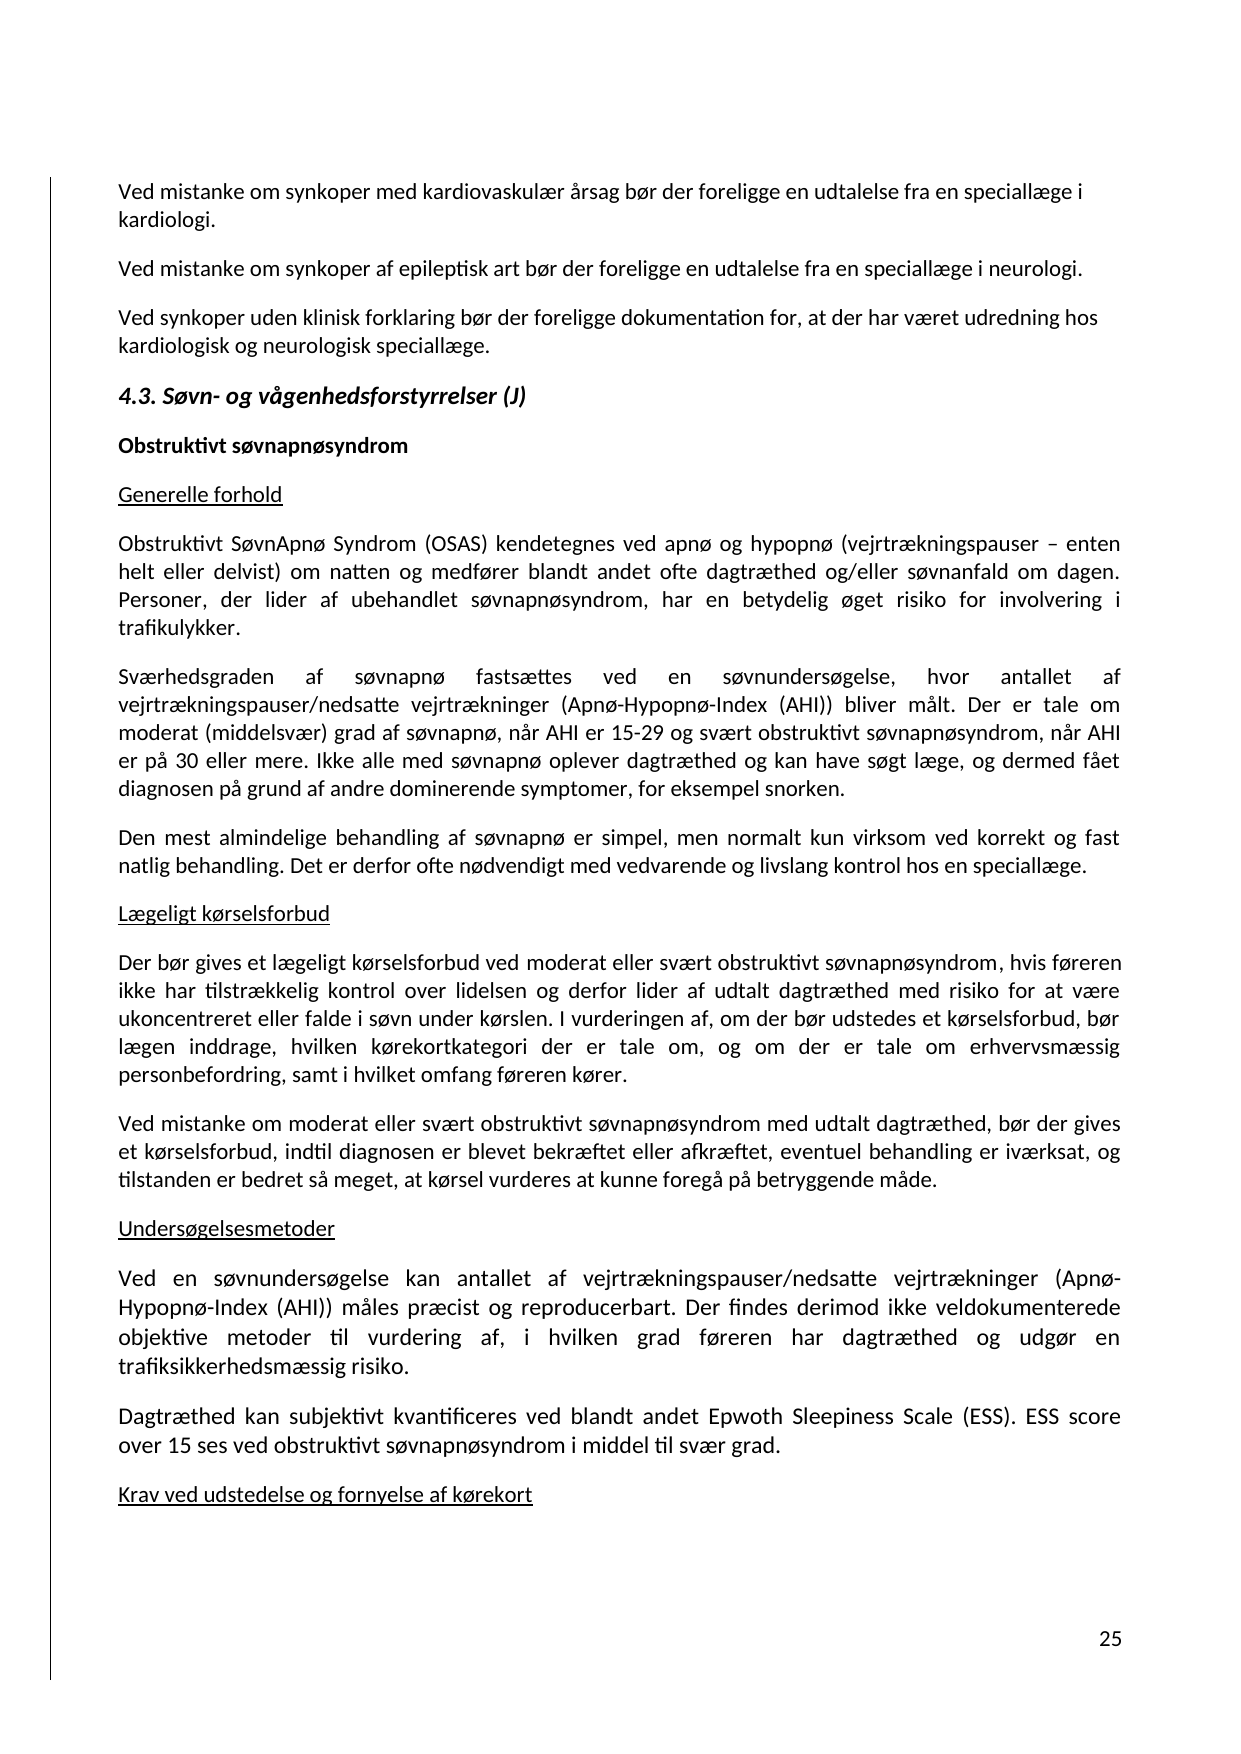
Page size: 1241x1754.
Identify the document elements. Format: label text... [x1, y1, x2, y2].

text Der bør gives et lægeligt kørselsforbud ved moderat eller svært obstruktivt søvnapnøsyndrom, hvis føreren ikke har tilstrækkelig kontrol over lidelsen og derfor lider af udtalt dagtræthed med risiko for at være ukoncentreret eller falde i søvn under kørslen. I vurderingen af, om der bør udstedes et kørselsforbud, bør lægen inddrage, hvilken kørekortkategori der er tale om, og om der er tale om erhvervsmæssig personbefordring, samt i hvilket omfang føreren kører. [118, 948, 1122, 1088]
text Generelle forhold [118, 480, 1122, 508]
text Ved synkoper uden klinisk forklaring bør der foreligge dokumentation for, at der har været udredning hos kardiologisk og neurologisk speciallæge. [118, 303, 1122, 359]
text 4.3. Søvn- og vågenhedsforstyrrelser (J) [118, 380, 1122, 410]
text Den mest almindelige behandling af søvnapnø er simpel, men normalt kun virksom ved korrekt og fast natlig behandling. Det er derfor ofte nødvendigt med vedvarende og livslang kontrol hos en speciallæge. [118, 823, 1122, 879]
text Ved mistanke om moderat eller svært obstruktivt søvnapnøsyndrom med udtalt dagtræthed, bør der gives et kørselsforbud, indtil diagnosen er blevet bekræftet eller afkræftet, eventuel behandling er iværksat, og tilstanden er bedret så meget, at kørsel vurderes at kunne foregå på betryggende måde. [118, 1109, 1122, 1193]
text Ved mistanke om synkoper med kardiovaskulær årsag bør der foreligge en udtalelse fra en speciallæge i kardiologi. [118, 177, 1122, 233]
text Ved mistanke om synkoper af epileptisk art bør der foreligge en udtalelse fra en speciallæge i neurologi. [118, 254, 1122, 282]
text Sværhedsgraden af søvnapnø fastsættes ved en søvnundersøgelse, hvor antallet af vejrtrækningspauser/nedsatte vejrtrækninger (Apnø-Hypopnø-Index (AHI)) bliver målt. Der er tale om moderat (middelsvær) grad af søvnapnø, når AHI er 15-29 og svært obstruktivt søvnapnøsyndrom, når AHI er på 30 eller mere. Ikke alle med søvnapnø oplever dagtræthed og kan have søgt læge, og dermed fået diagnosen på grund af andre dominerende symptomer, for eksempel snorken. [118, 662, 1122, 802]
text Obstruktivt SøvnApnø Syndrom (OSAS) kendetegnes ved apnø og hypopnø (vejrtrækningspauser – enten helt eller delvist) om natten og medfører blandt andet ofte dagtræthed og/eller søvnanfald om dagen. Personer, der lider af ubehandlet søvnapnøsyndrom, har en betydelig øget risiko for involvering i trafikulykker. [118, 529, 1122, 641]
text Krav ved udstedelse og fornyelse af kørekort [118, 1480, 1122, 1508]
text Dagtræthed kan subjektivt kvantificeres ved blandt andet Epwoth Sleepiness Scale (ESS). ESS score over 15 ses ved obstruktivt søvnapnøsyndrom i middel til svær grad. [118, 1401, 1122, 1459]
text Lægeligt kørselsforbud [118, 899, 1122, 928]
text Undersøgelsesmetoder [118, 1214, 1122, 1242]
text Obstruktivt søvnapnøsyndrom [118, 431, 1122, 459]
text Ved en søvnundersøgelse kan antallet af vejrtrækningspauser/nedsatte vejrtrækninger (Apnø-Hypopnø-Index (AHI)) måles præcist og reproducerbart. Der findes derimod ikke veldokumenterede objektive metoder til vurdering af, i hvilken grad føreren har dagtræthed og udgør en trafiksikkerhedsmæssig risiko. [118, 1263, 1122, 1380]
